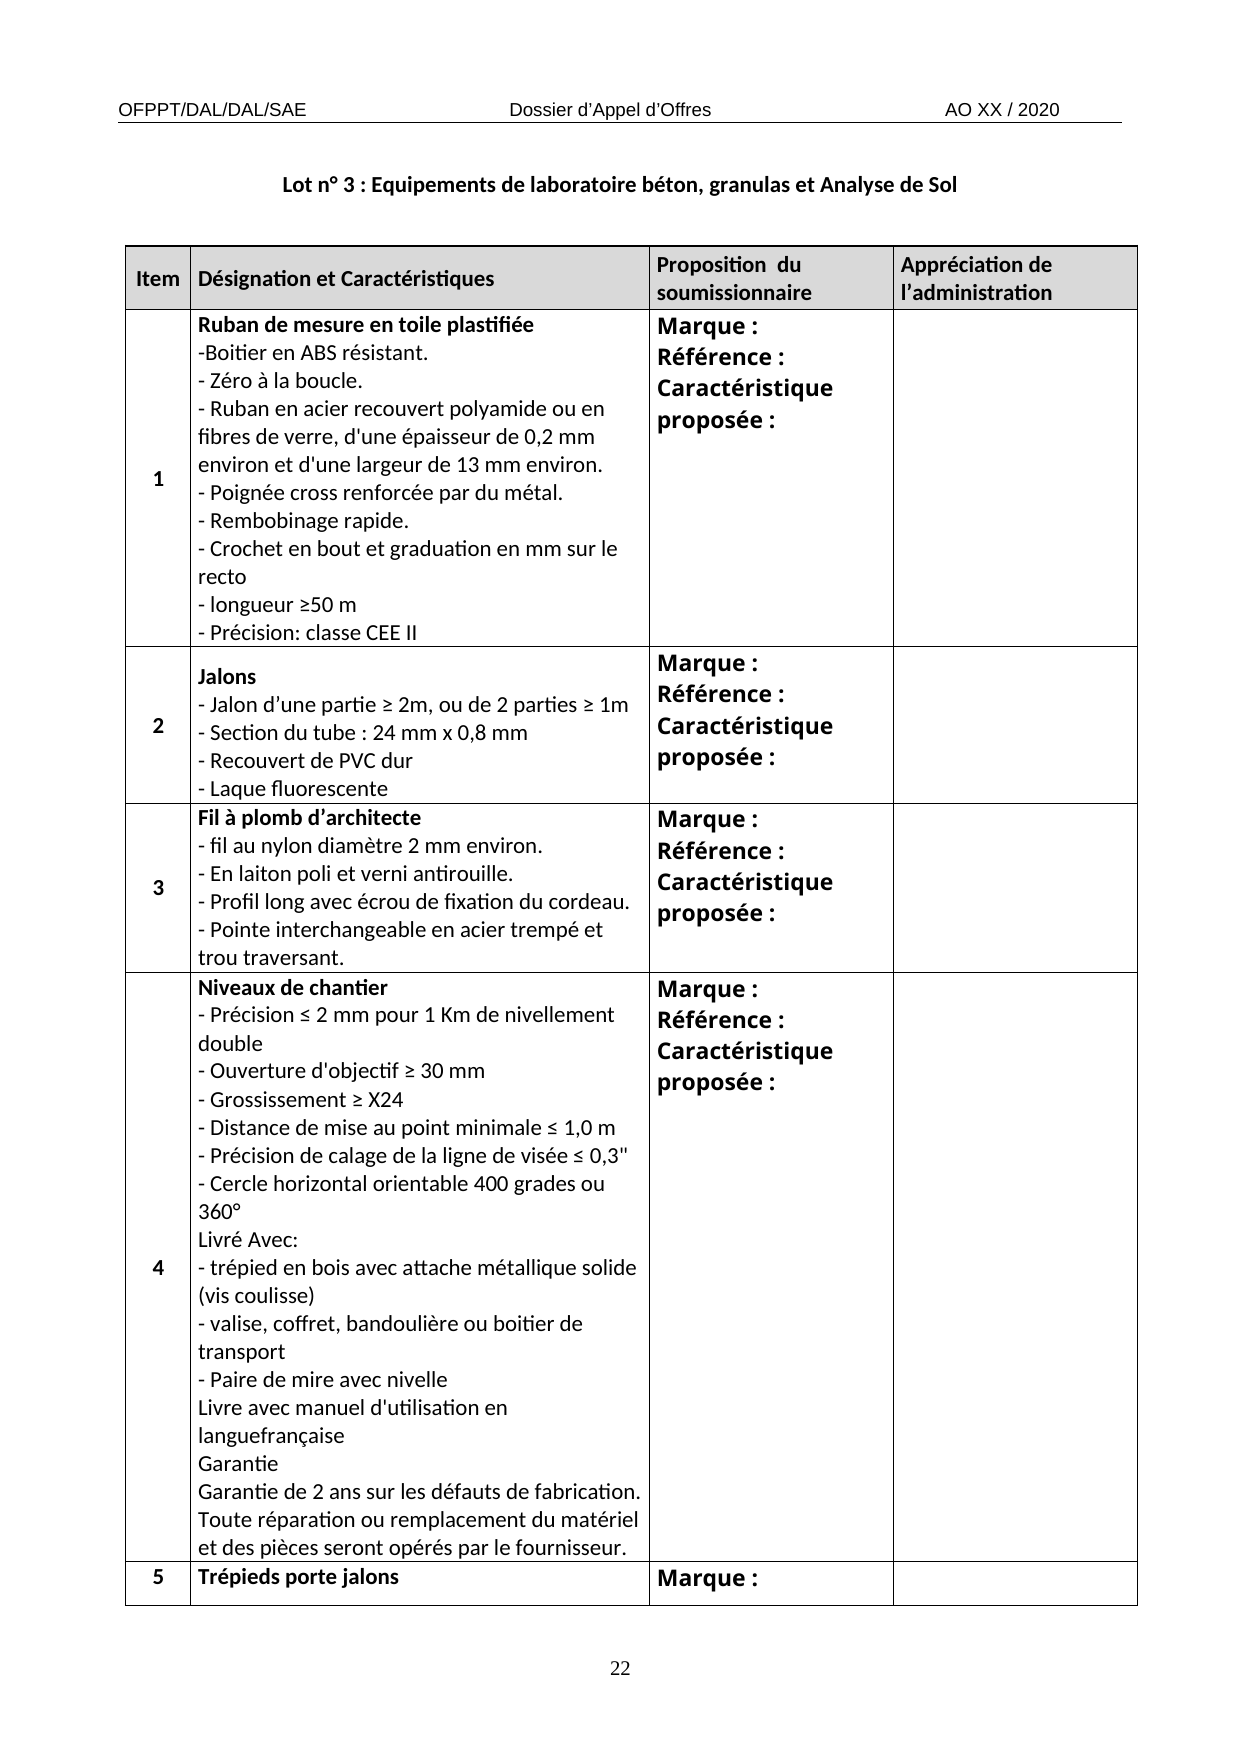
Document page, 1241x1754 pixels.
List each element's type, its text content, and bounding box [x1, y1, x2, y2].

table_cell 5 [126, 1562, 190, 1605]
table_cell 1 [126, 310, 190, 646]
table_cell Jalons - Jalon d’une partie ≥ 2m, ou de 2 parties ≥ 1m - Section du tube : 24 mm x 0,8 mm - Recouvert de PVC dur - Laque fluorescente [191, 647, 649, 802]
table_cell [894, 647, 1137, 802]
table_cell Marque : Référence : Caractéristique proposée : [650, 973, 893, 1561]
table_header Désignation et Caractéristiques [191, 247, 649, 309]
table_cell 3 [126, 804, 190, 972]
table_cell [894, 1562, 1137, 1605]
table_cell Marque : Référence : Caractéristique proposée : [650, 310, 893, 646]
table_cell [894, 804, 1137, 972]
table_cell [894, 310, 1137, 646]
table_cell Ruban de mesure en toile plastifiée -Boitier en ABS résistant. - Zéro à la boucle. - Ruban en acier recouvert polyamide ou en fibres de verre, d'une épaisseur de 0,2 mm environ et d'une largeur de 13 mm environ. - Poignée cross renforcée par du métal. - Rembobinage rapide. - Crochet en bout et graduation en mm sur le recto - longueur ≥50 m - Précision: classe CEE II [191, 310, 649, 646]
table_header Appréciation de l’administration [894, 247, 1137, 309]
table_cell [894, 973, 1137, 1561]
table_cell Fil à plomb d’architecte - fil au nylon diamètre 2 mm environ. - En laiton poli et verni antirouille. - Profil long avec écrou de fixation du cordeau. - Pointe interchangeable en acier trempé et trou traversant. [191, 804, 649, 972]
table_header Proposition du soumissionnaire [650, 247, 893, 309]
table_header Item [126, 247, 190, 309]
table_cell Niveaux de chantier - Précision ≤ 2 mm pour 1 Km de nivellement double - Ouverture d'objectif ≥ 30 mm - Grossissement ≥ X24 - Distance de mise au point minimale ≤ 1,0 m - Précision de calage de la ligne de visée ≤ 0,3" - Cercle horizontal orientable 400 grades ou 360° Livré Avec: - trépied en bois avec attache métallique solide (vis coulisse) - valise, coffret, bandoulière ou boitier de transport - Paire de mire avec nivelle Livre avec manuel d'utilisation en languefrançaise Garantie Garantie de 2 ans sur les défauts de fabrication. Toute réparation ou remplacement du matériel et des pièces seront opérés par le fournisseur. [191, 973, 649, 1561]
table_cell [650, 1562, 893, 1605]
table_cell Marque : Référence : Caractéristique proposée : [650, 647, 893, 802]
text Lot n° 3 : Equipements de laboratoire béton, granulas et Analyse de Sol [118, 171, 1122, 199]
table_cell 4 [126, 973, 190, 1561]
table_cell Marque : Référence : Caractéristique proposée : [650, 804, 893, 972]
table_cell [191, 1562, 649, 1605]
table_cell 2 [126, 647, 190, 802]
